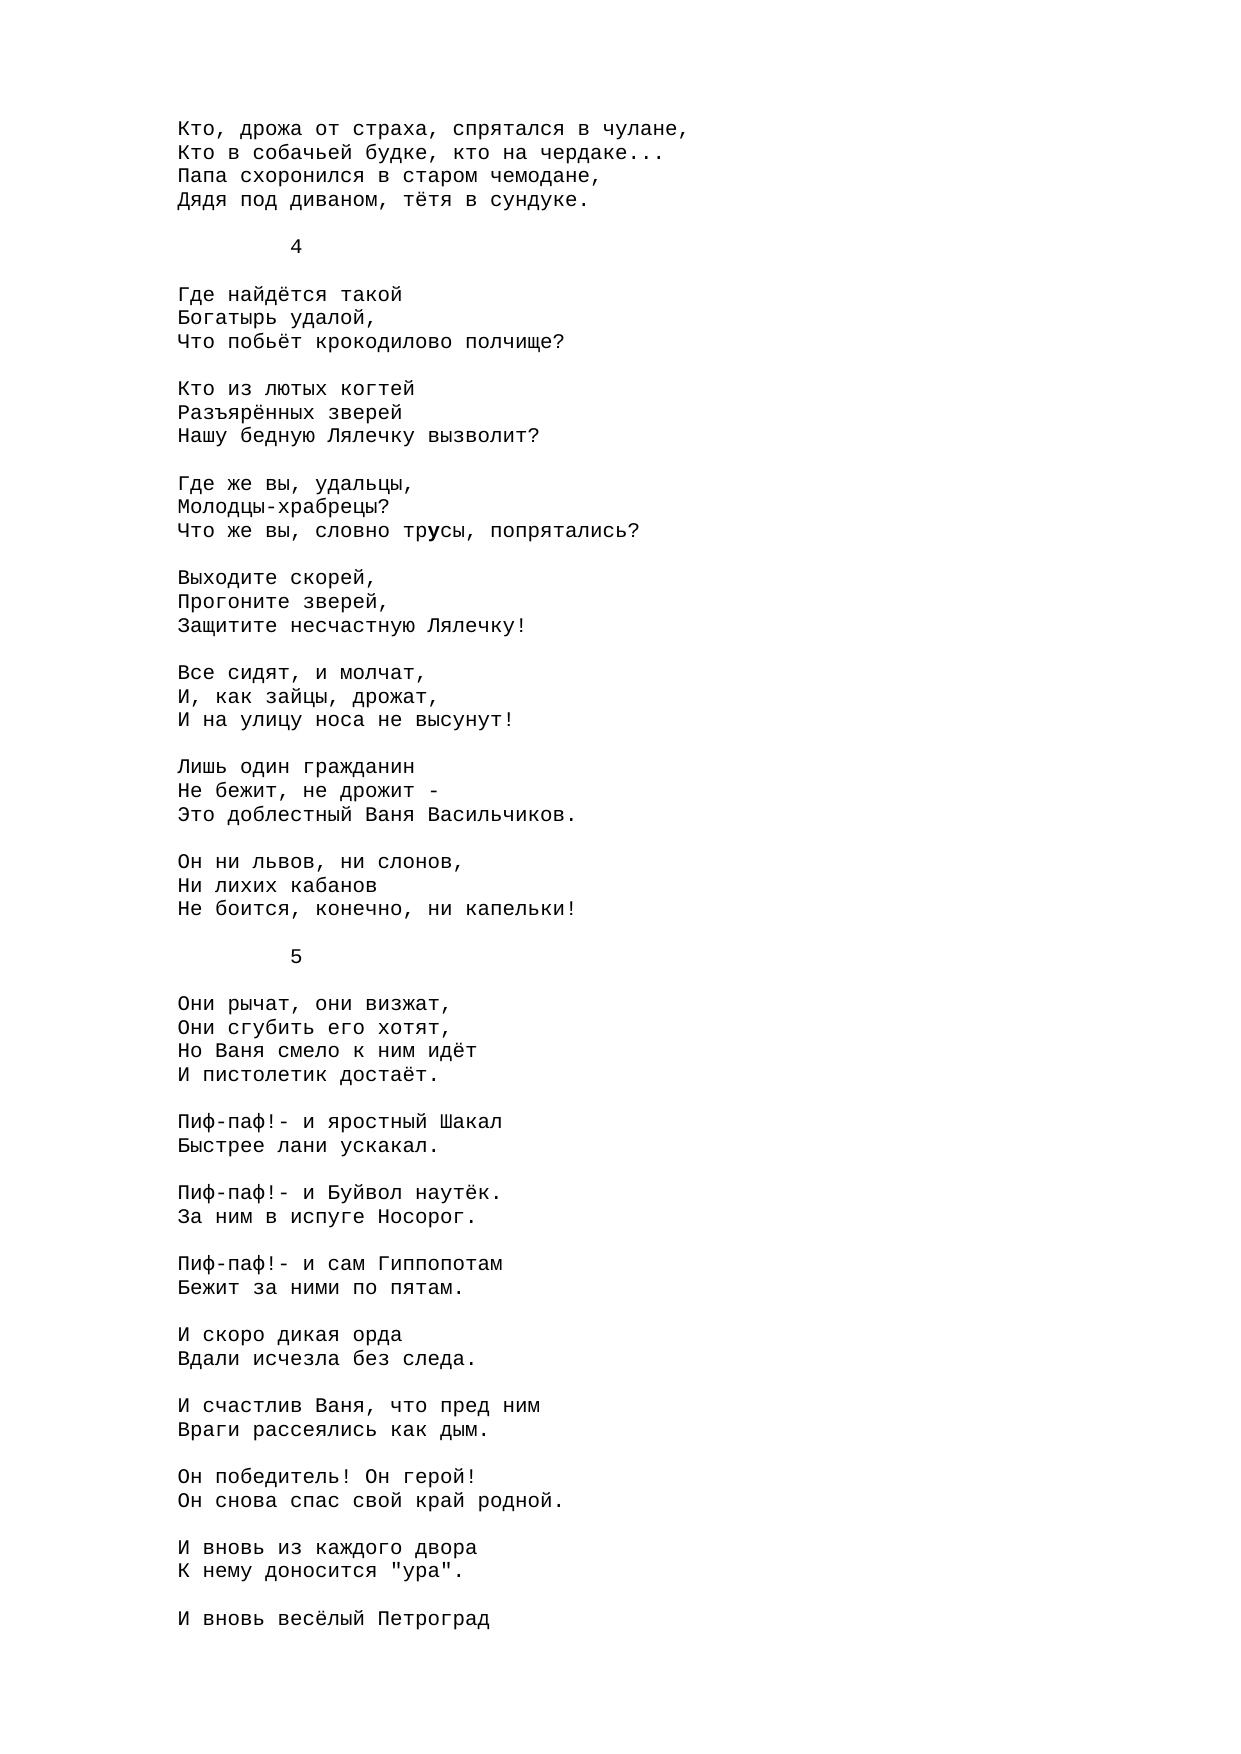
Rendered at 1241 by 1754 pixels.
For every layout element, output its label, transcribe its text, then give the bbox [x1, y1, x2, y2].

text И вновь из каждого двора [177, 1537, 1152, 1561]
text Пиф-паф!- и яростный Шакал [177, 1111, 1152, 1135]
text Враги рассеялись как дым. [177, 1419, 1152, 1442]
text Кто, дрожа от страха, спрятался в чулане, [177, 118, 1152, 142]
text Защитите несчастную Лялечку! [177, 615, 1152, 638]
text Кто в собачьей будке, кто на чердаке... [177, 142, 1152, 165]
text И счастлив Ваня, что пред ним [177, 1395, 1152, 1419]
text Вдали исчезла без следа. [177, 1348, 1152, 1371]
text Папа схоронился в старом чемодане, [177, 165, 1152, 189]
text 4 [177, 236, 1152, 260]
text Богатырь удалой, [177, 307, 1152, 331]
text Кто из лютых когтей [177, 378, 1152, 402]
text Пиф-паф!- и Буйвол наутёк. [177, 1182, 1152, 1206]
text И пистолетик достаёт. [177, 1064, 1152, 1088]
text Ни лихих кабанов [177, 875, 1152, 898]
text Не боится, конечно, ни капельки! [177, 898, 1152, 922]
text Пиф-паф!- и сам Гиппопотам [177, 1253, 1152, 1277]
text Выходите скорей, [177, 567, 1152, 591]
text К нему доносится "ура". [177, 1561, 1152, 1584]
text Лишь один гражданин [177, 757, 1152, 780]
text Что побьёт крокодилово полчище? [177, 331, 1152, 354]
text Что же вы, словно трусы, попрятались? [177, 520, 1152, 544]
text Где найдётся такой [177, 284, 1152, 307]
text За ним в испуге Носорог. [177, 1206, 1152, 1229]
text И скоро дикая орда [177, 1324, 1152, 1348]
text Нашу бедную Лялечку вызволит? [177, 426, 1152, 449]
text Он победитель! Он герой! [177, 1466, 1152, 1489]
text Это доблестный Ваня Васильчиков. [177, 804, 1152, 827]
text Все сидят, и молчат, [177, 662, 1152, 686]
text И, как зайцы, дрожат, [177, 686, 1152, 709]
text Они рычат, они визжат, [177, 993, 1152, 1017]
text И вновь весёлый Петроград [177, 1608, 1152, 1631]
text Они сгубить его хотят, [177, 1017, 1152, 1040]
text Дядя под диваном, тётя в сундуке. [177, 189, 1152, 213]
text Бежит за ними по пятам. [177, 1277, 1152, 1300]
text Не бежит, не дрожит - [177, 780, 1152, 804]
text Прогоните зверей, [177, 591, 1152, 615]
text Молодцы-храбрецы? [177, 496, 1152, 520]
text Разъярённых зверей [177, 402, 1152, 426]
text 5 [177, 946, 1152, 969]
text Быстрее лани ускакал. [177, 1135, 1152, 1158]
text Он снова спас свой край родной. [177, 1489, 1152, 1513]
text И на улицу носа не высунут! [177, 709, 1152, 733]
text Он ни львов, ни слонов, [177, 851, 1152, 875]
text Где же вы, удальцы, [177, 473, 1152, 496]
text Но Ваня смело к ним идёт [177, 1040, 1152, 1064]
